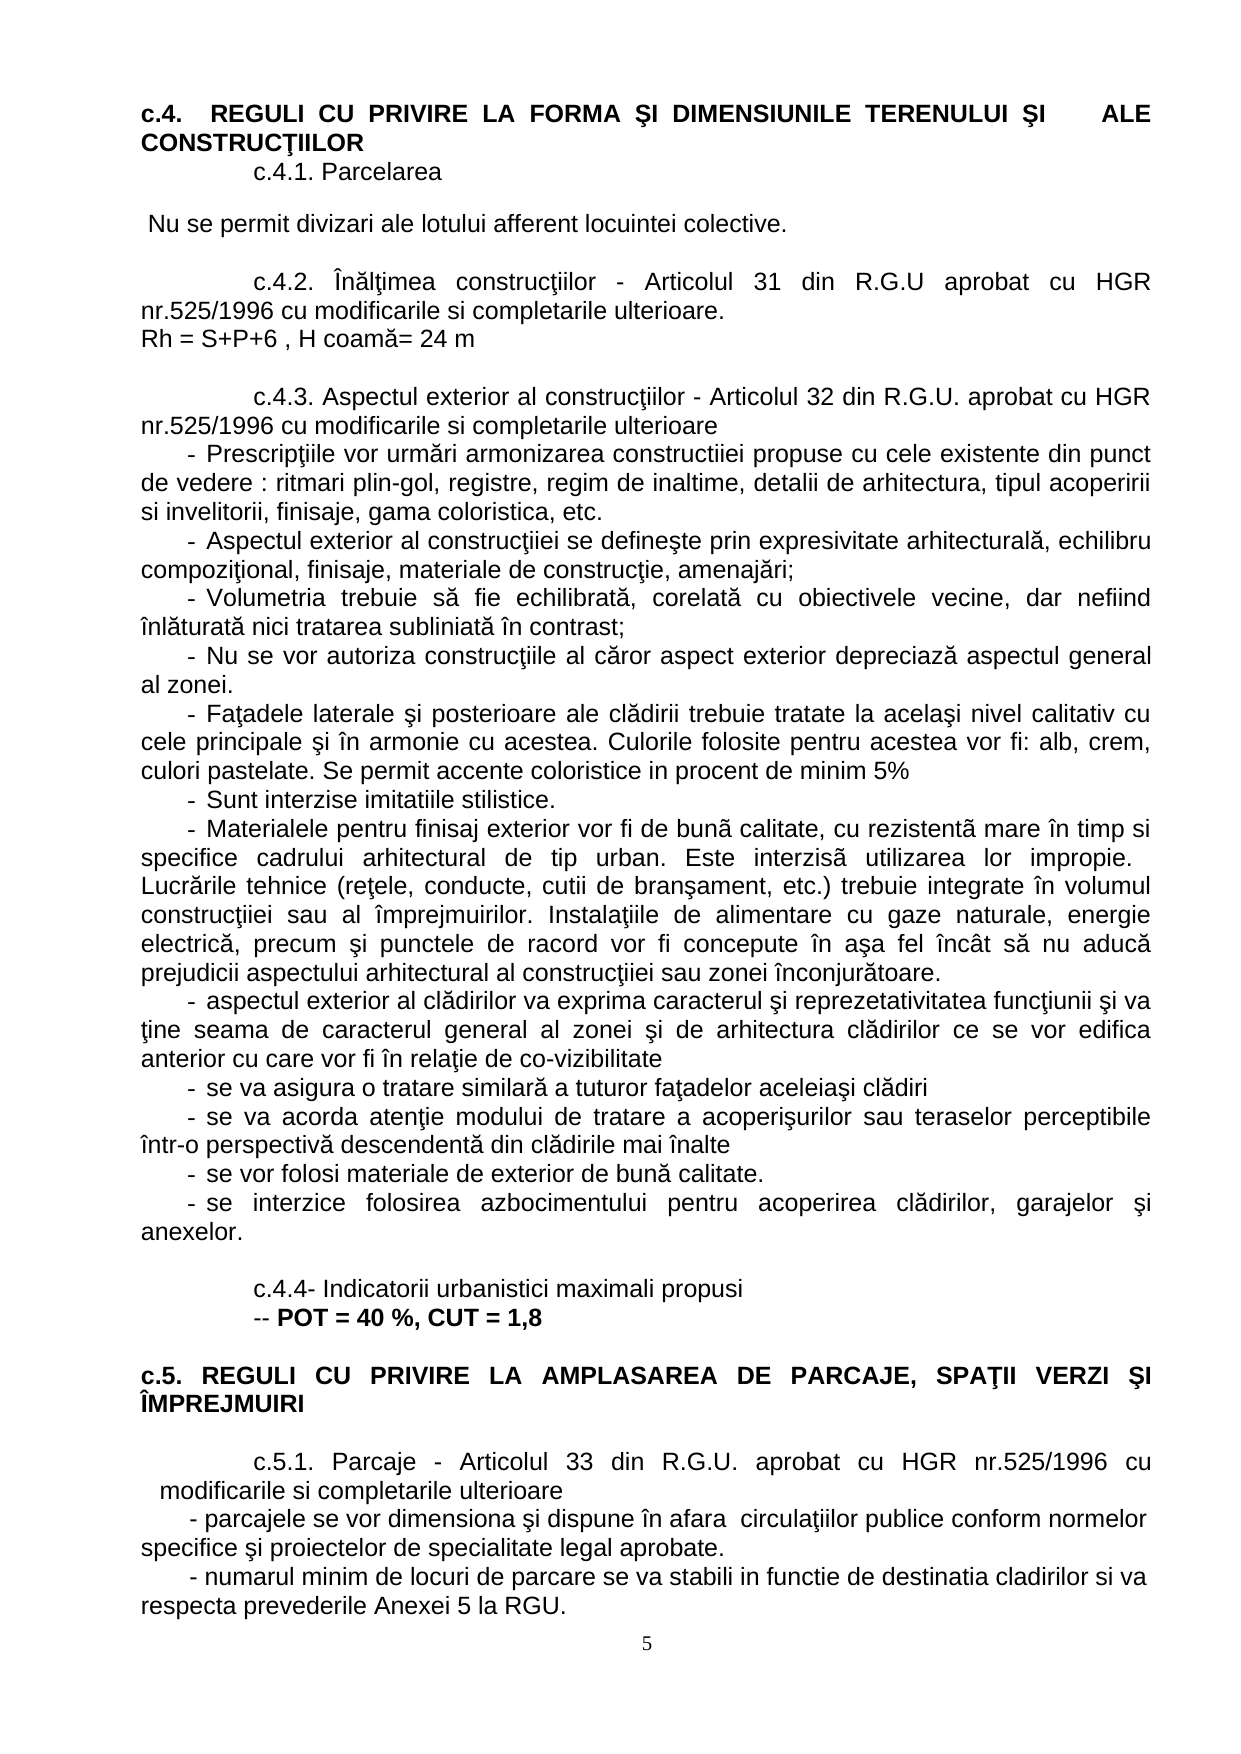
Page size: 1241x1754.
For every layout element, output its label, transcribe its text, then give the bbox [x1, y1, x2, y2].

text c.4.3. Aspectul exterior al construcţiilor - Articolul 32 din R.G.U. aprobat cu HGR nr.525/1996 cu modificarile si completarile ulterioare [141, 382, 1153, 439]
list Sunt interzise imitatiile stilistice. [141, 785, 1153, 814]
list Faţadele laterale şi posterioare ale clădirii trebuie tratate la acelaşi nivel calitativ cu cele principale şi în armonie cu acestea. Culorile folosite pentru acestea vor fi: alb, crem, culori pastelate. Se permit accente coloristice in procent de minim 5% [141, 698, 1153, 785]
list Prescripţiile vor urmări armonizarea constructiiei propuse cu cele existente din punct de vedere : ritmari plin-gol, registre, regim de inaltime, detalii de arhitectura, tipul acoperirii si invelitorii, finisaje, gama coloristica, etc. [141, 439, 1153, 526]
list Nu se vor autoriza construcţiile al căror aspect exterior depreciază aspectul general al zonei. [141, 641, 1153, 698]
list se va acorda atenţie modului de tratare a acoperişurilor sau teraselor perceptibile într-o perspectivă descendentă din clădirile mai înalte [141, 1102, 1153, 1159]
list Materialele pentru finisaj exterior vor fi de bunã calitate, cu rezistentã mare în timp si specifice cadrului arhitectural de tip urban. Este interzisã utilizarea lor impropie. Lucrările tehnice (reţele, conducte, cutii de branşament, etc.) trebuie integrate în volumul construcţiiei sau al împrejmuirilor. Instalaţiile de alimentare cu gaze naturale, energie electrică, precum şi punctele de racord vor fi concepute în aşa fel încât să nu aducă prejudicii aspectului arhitectural al construcţiiei sau zonei înconjurătoare. [141, 814, 1153, 986]
text Nu se permit divizari ale lotului afferent locuintei colective. [141, 209, 1153, 238]
table_header - parcajele se vor dimensiona şi dispune în afara circulaţiilor publice conform normelor specifice şi proiectelor de specialitate legal aprobate. - numarul minim de locuri de parcare se va stabili in functie de destinatia cladirilor si va respecta prevederile Anexei 5 la RGU. [129, 1504, 1174, 1619]
list se interzice folosirea azbocimentului pentru acoperirea clădirilor, garajelor şi anexelor. [141, 1188, 1153, 1246]
text c.4. REGULI CU PRIVIRE LA FORMA ŞI DIMENSIUNILE TERENULUI ŞI ALE CONSTRUCŢIILOR [141, 99, 1153, 157]
text c.4.4- Indicatorii urbanistici maximali propusi [253, 1274, 1153, 1303]
text -- POT = 40 %, CUT = 1,8 [253, 1303, 1153, 1332]
text Rh = S+P+6 , H coamă= 24 m [141, 324, 1153, 353]
list aspectul exterior al clădirilor va exprima caracterul şi reprezetativitatea funcţiunii şi va ţine seama de caracterul general al zonei şi de arhitectura clădirilor ce se vor edifica anterior cu care vor fi în relaţie de co-vizibilitate [141, 986, 1153, 1073]
text c.4.2. Înălţimea construcţiilor - Articolul 31 din R.G.U aprobat cu HGR nr.525/1996 cu modificarile si completarile ulterioare. [141, 267, 1153, 324]
text c.5. REGULI CU PRIVIRE LA AMPLASAREA DE PARCAJE, SPAŢII VERZI ŞI ÎMPREJMUIRI [141, 1361, 1153, 1418]
text c.5.1. Parcaje - Articolul 33 din R.G.U. aprobat cu HGR nr.525/1996 cu modificarile si completarile ulterioare [159, 1447, 1153, 1504]
list se va asigura o tratare similară a tuturor faţadelor aceleiaşi clădiri [141, 1073, 1153, 1102]
list se vor folosi materiale de exterior de bună calitate. [141, 1159, 1153, 1188]
text c.4.1. Parcelarea [141, 157, 1153, 185]
list Aspectul exterior al construcţiiei se defineşte prin expresivitate arhitecturală, echilibru compoziţional, finisaje, materiale de construcţie, amenajări; [141, 526, 1153, 583]
list Volumetria trebuie să fie echilibrată, corelată cu obiectivele vecine, dar nefiind înlăturată nici tratarea subliniată în contrast; [141, 583, 1153, 641]
